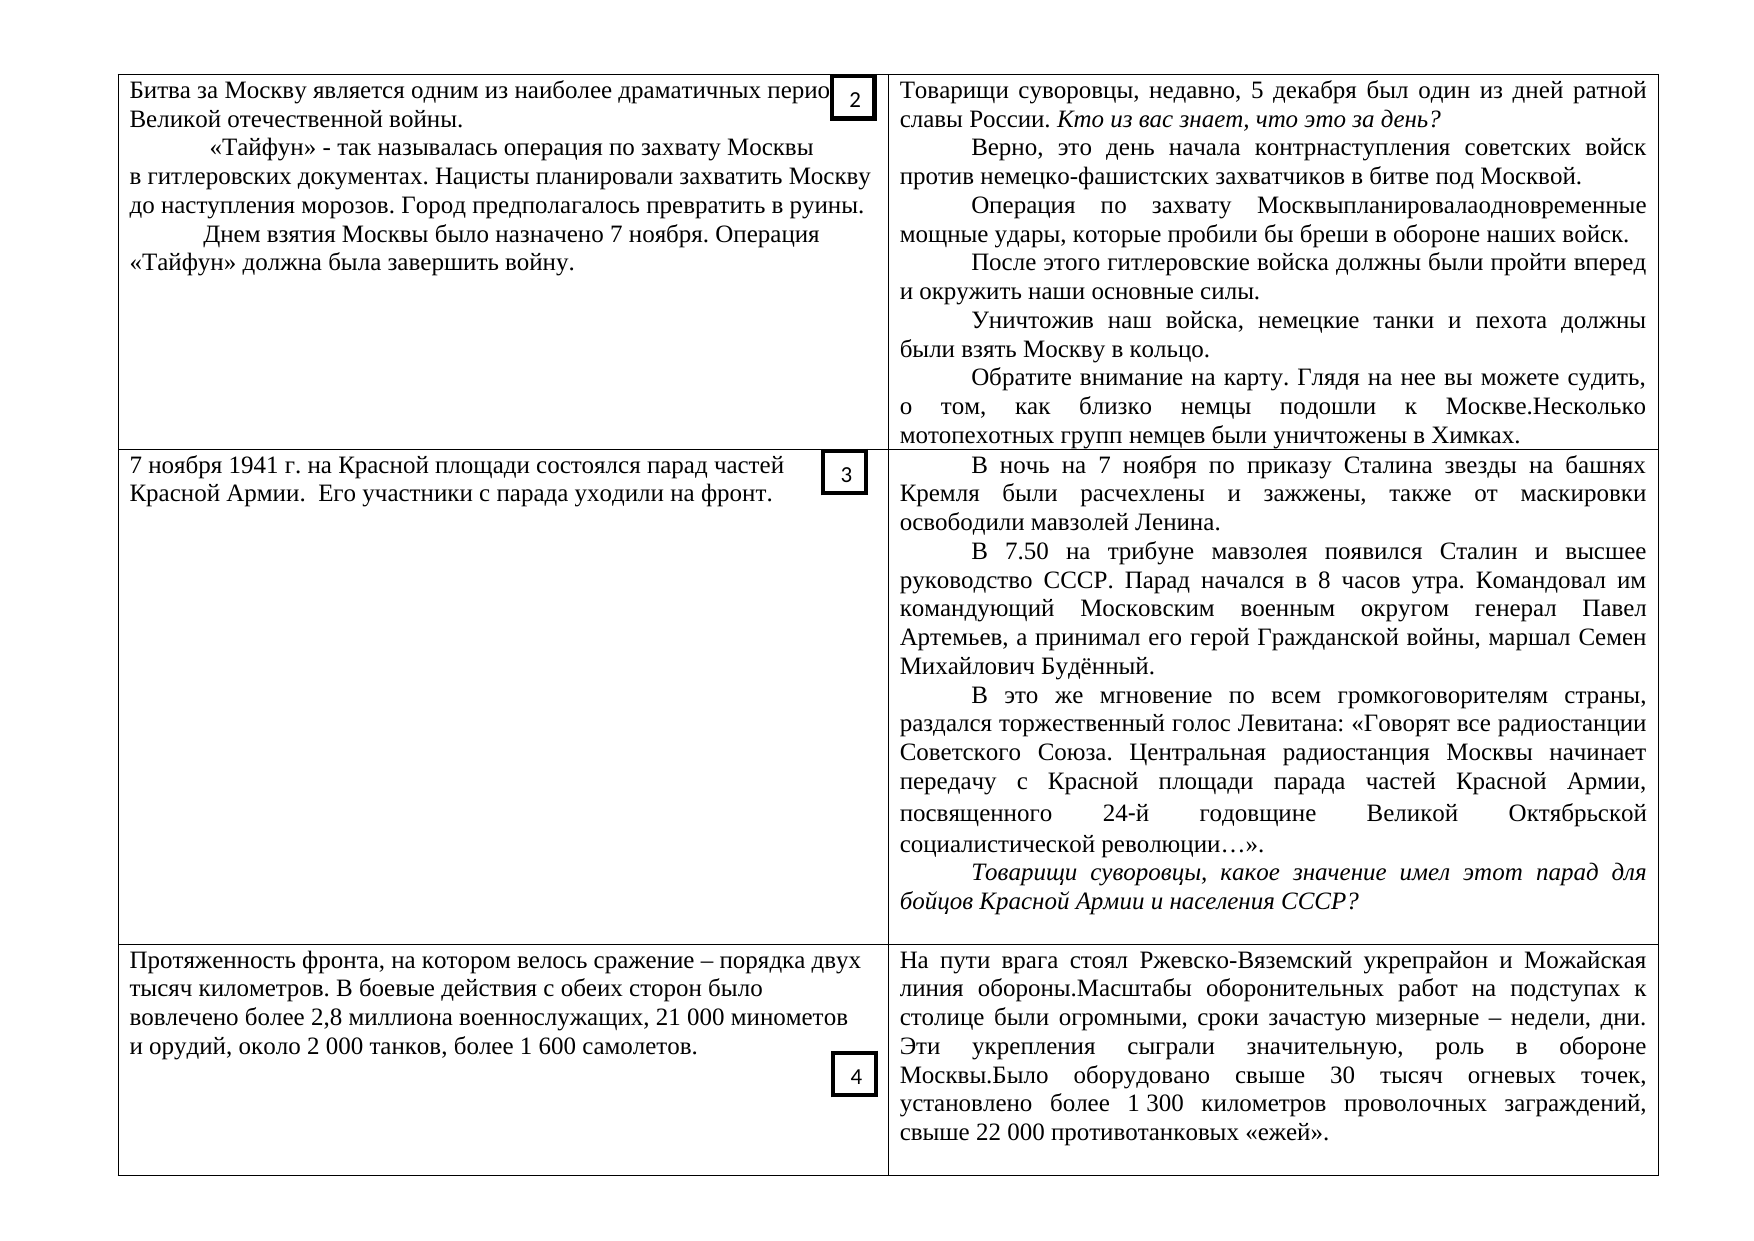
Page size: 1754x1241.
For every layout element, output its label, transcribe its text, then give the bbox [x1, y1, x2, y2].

table_cell На пути врага стоял Ржевско-Вяземский укрепрайон и Можайская линия обороны.Масштабы оборонительных работ на подступах к столице были огромными, сроки зачастую мизерные – недели, дни. Эти укрепления сыграли значительную, роль в обороне Москвы.Было оборудовано свыше 30 тысяч огневых точек, установлено более 1 300 километров проволочных заграждений, свыше 22 000 противотанковых «ежей». [889, 945, 1658, 1175]
table_header Битва за Москву является одним из наиболее драматичных периодов Великой отечественной войны. «Тайфун» - так называлась операция по захвату Москвы в гитлеровских документах. Нацисты планировали захватить Москву до наступления морозов. Город предполагалось превратить в руины. Днем взятия Москвы было назначено 7 ноября. Операция «Тайфун» должна была завершить войну. [119, 75, 888, 449]
table_header Товарищи суворовцы, недавно, 5 декабря был один из дней ратной славы России. Кто из вас знает, что это за день? Верно, это день начала контрнаступления советских войск против немецко-фашистских захватчиков в битве под Москвой. Операция по захвату Москвыпланировалаодновременные мощные удары, которые пробили бы бреши в обороне наших войск. После этого гитлеровские войска должны были пройти вперед и окружить наши основные силы. Уничтожив наш войска, немецкие танки и пехота должны были взять Москву в кольцо. Обратите внимание на карту. Глядя на нее вы можете судить, о том, как близко немцы подошли к Москве.Несколько мотопехотных групп немцев были уничтожены в Химках. [889, 75, 1658, 449]
table_cell 7 ноября 1941 г. на Красной площади состоялся парад частей Красной Армии. Его участники с парада уходили на фронт. [119, 450, 888, 944]
table_cell Протяженность фронта, на котором велось сражение – порядка двух тысяч километров. В боевые действия с обеих сторон было вовлечено более 2,8 миллиона военнослужащих, 21 000 минометов и орудий, около 2 000 танков, более 1 600 самолетов. [119, 945, 888, 1175]
table_cell В ночь на 7 ноября по приказу Сталина звезды на башнях Кремля были расчехлены и зажжены, также от маскировки освободили мавзолей Ленина. В 7.50 на трибуне мавзолея появился Сталин и высшее руководство СССР. Парад начался в 8 часов утра. Командовал им командующий Московским военным округом генерал Павел Артемьев, а принимал его герой Гражданской войны, маршал Семен Михайлович Будённый. В это же мгновение по всем громкоговорителям страны, раздался торжественный голос Левитана: «Говорят все радиостанции Советского Союза. Центральная радиостанция Москвы начинает передачу с Красной площади парада частей Красной Армии, посвященного 24‑й годовщине Великой Октябрьской социалистической революции…». Товарищи суворовцы, какое значение имел этот парад для бойцов Красной Армии и населения СССР? [889, 450, 1658, 944]
